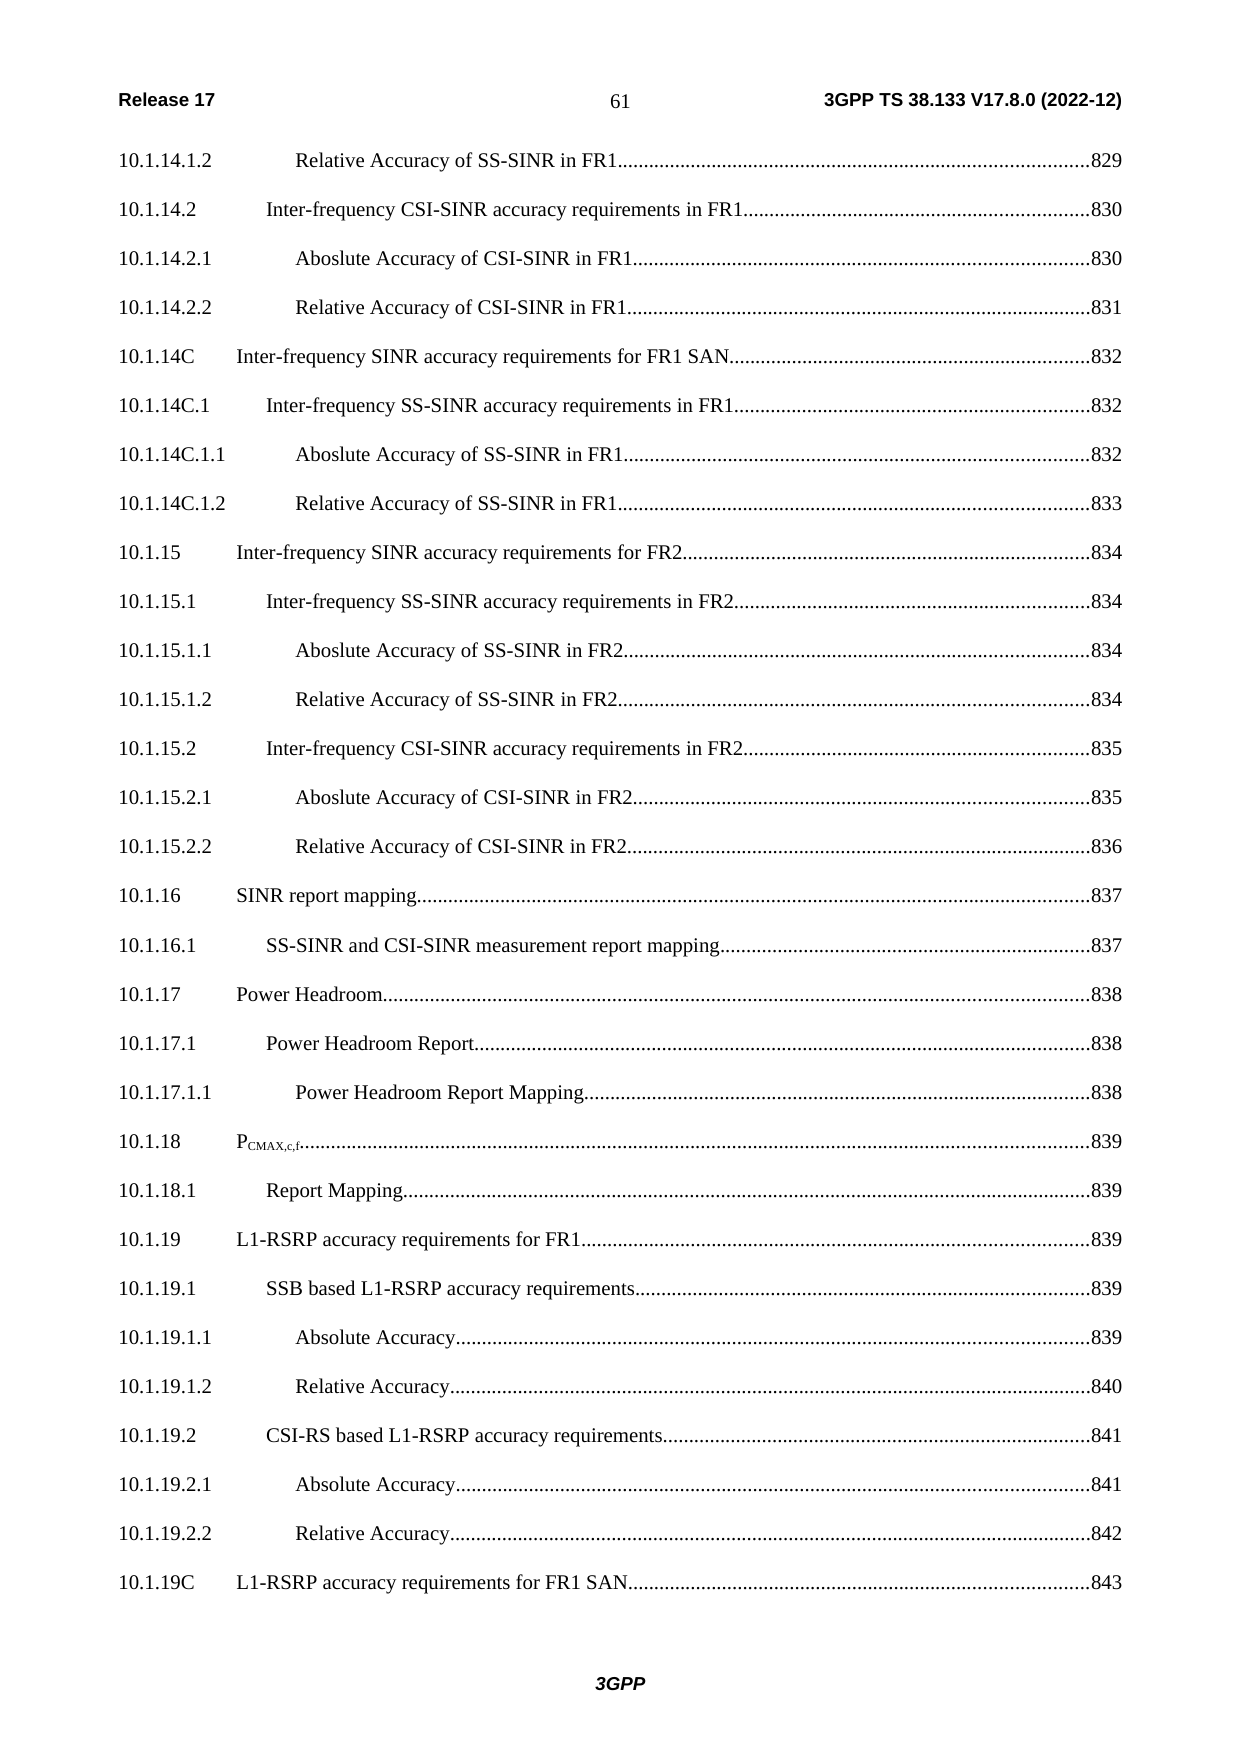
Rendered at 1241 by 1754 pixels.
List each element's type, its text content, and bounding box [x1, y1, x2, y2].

text 10.1.19.1.2 Relative Accuracy 840 [118, 1374, 1122, 1398]
text 10.1.15.1 Inter-frequency SS-SINR accuracy requirements in FR2 834 [118, 589, 1122, 613]
text 10.1.14C.1.2 Relative Accuracy of SS-SINR in FR1 833 [118, 491, 1122, 515]
text 10.1.19.2.2 Relative Accuracy 842 [118, 1521, 1122, 1545]
text 10.1.15.2.1 Aboslute Accuracy of CSI-SINR in FR2 835 [118, 785, 1122, 809]
text 10.1.17.1 Power Headroom Report 838 [118, 1031, 1122, 1055]
text 10.1.17.1.1 Power Headroom Report Mapping 838 [118, 1080, 1122, 1104]
text 10.1.14C.1.1 Aboslute Accuracy of SS-SINR in FR1 832 [118, 442, 1122, 466]
text 10.1.15 Inter-frequency SINR accuracy requirements for FR2 834 [118, 540, 1122, 564]
text 10.1.18 PCMAX,c,f 839 [118, 1129, 1122, 1153]
text 10.1.14C Inter-frequency SINR accuracy requirements for FR1 SAN 832 [118, 344, 1122, 368]
text 10.1.15.2 Inter-frequency CSI-SINR accuracy requirements in FR2 835 [118, 736, 1122, 760]
text 10.1.19.1.1 Absolute Accuracy 839 [118, 1325, 1122, 1349]
text 10.1.16 SINR report mapping 837 [118, 883, 1122, 907]
text 10.1.14C.1 Inter-frequency SS-SINR accuracy requirements in FR1 832 [118, 393, 1122, 417]
text 10.1.14.1.2 Relative Accuracy of SS-SINR in FR1 829 [118, 147, 1122, 172]
text 10.1.15.1.2 Relative Accuracy of SS-SINR in FR2 834 [118, 687, 1122, 711]
text 10.1.19.2.1 Absolute Accuracy 841 [118, 1472, 1122, 1496]
text 10.1.14.2.2 Relative Accuracy of CSI-SINR in FR1 831 [118, 295, 1122, 319]
text 10.1.14.2.1 Aboslute Accuracy of CSI-SINR in FR1 830 [118, 246, 1122, 270]
text 10.1.19C L1-RSRP accuracy requirements for FR1 SAN 843 [118, 1570, 1122, 1594]
text 10.1.16.1 SS-SINR and CSI-SINR measurement report mapping 837 [118, 932, 1122, 957]
text 10.1.15.2.2 Relative Accuracy of CSI-SINR in FR2 836 [118, 834, 1122, 858]
text 10.1.17 Power Headroom 838 [118, 982, 1122, 1006]
text 10.1.19.1 SSB based L1-RSRP accuracy requirements 839 [118, 1276, 1122, 1300]
text 10.1.14.2 Inter-frequency CSI-SINR accuracy requirements in FR1 830 [118, 197, 1122, 221]
text 10.1.18.1 Report Mapping 839 [118, 1178, 1122, 1202]
text 10.1.19 L1-RSRP accuracy requirements for FR1 839 [118, 1227, 1122, 1251]
text 10.1.19.2 CSI-RS based L1-RSRP accuracy requirements 841 [118, 1423, 1122, 1447]
text 10.1.15.1.1 Aboslute Accuracy of SS-SINR in FR2 834 [118, 638, 1122, 662]
